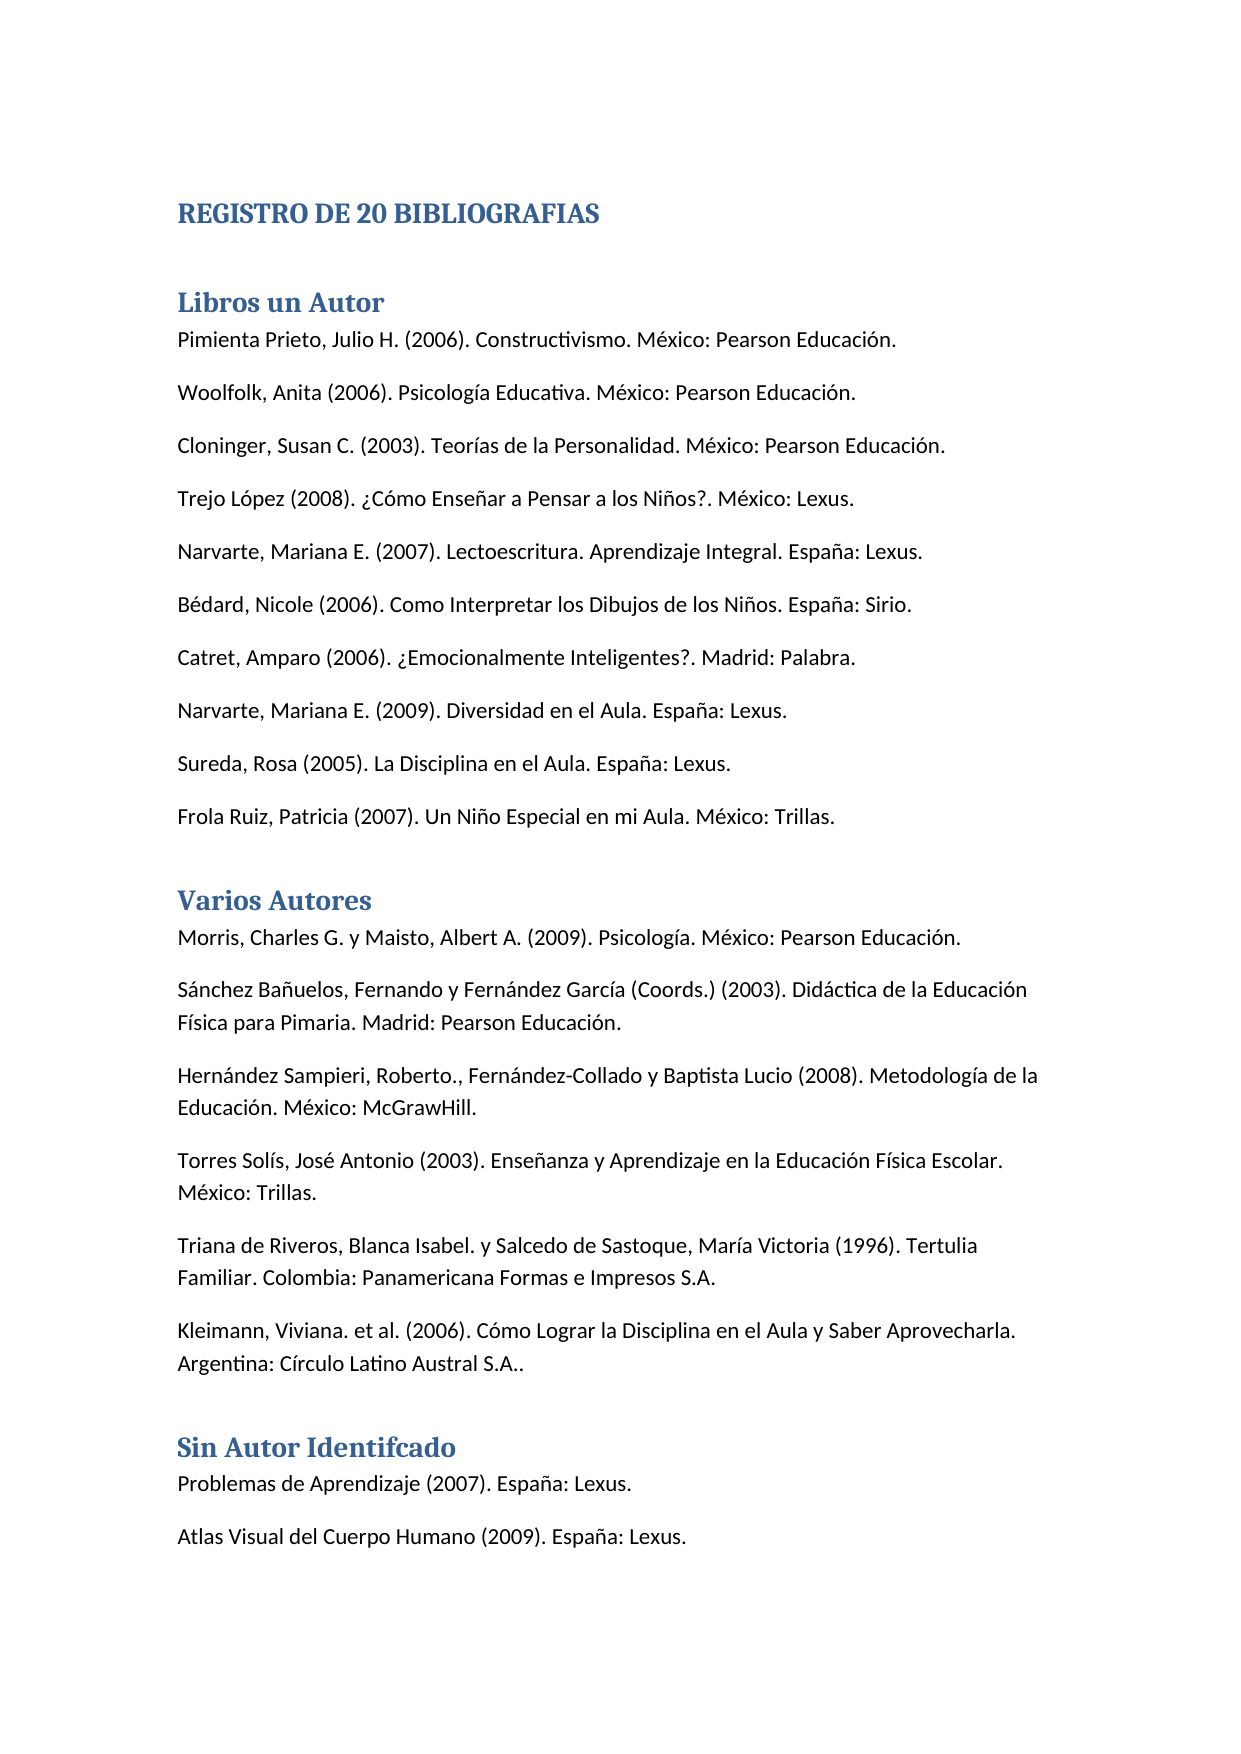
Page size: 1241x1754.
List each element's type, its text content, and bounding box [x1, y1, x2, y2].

subtitle Libros un Autor [177, 286, 1063, 320]
text Triana de Riveros, Blanca Isabel. y Salcedo de Sastoque, María Victoria (1996). Tertulia Familiar. Colombia: Panamericana Formas e Impresos S.A. [177, 1231, 1063, 1291]
text Narvarte, Mariana E. (2007). Lectoescritura. Aprendizaje Integral. España: Lexus. [177, 537, 1063, 565]
text Problemas de Aprendizaje (2007). España: Lexus. [177, 1469, 1063, 1497]
text Pimienta Prieto, Julio H. (2006). Constructivismo. México: Pearson Educación. [177, 325, 1063, 353]
text Kleimann, Viviana. et al. (2006). Cómo Lograr la Disciplina en el Aula y Saber Aprovecharla. Argentina: Círculo Latino Austral S.A.. [177, 1316, 1063, 1377]
text Narvarte, Mariana E. (2009). Diversidad en el Aula. España: Lexus. [177, 696, 1063, 724]
text Frola Ruiz, Patricia (2007). Un Niño Especial en mi Aula. México: Trillas. [177, 802, 1063, 830]
text Trejo López (2008). ¿Cómo Enseñar a Pensar a los Niños?. México: Lexus. [177, 484, 1063, 512]
text Atlas Visual del Cuerpo Humano (2009). España: Lexus. [177, 1522, 1063, 1550]
text Torres Solís, José Antonio (2003). Enseñanza y Aprendizaje en la Educación Física Escolar. México: Trillas. [177, 1146, 1063, 1206]
text Woolfolk, Anita (2006). Psicología Educativa. México: Pearson Educación. [177, 378, 1063, 406]
subtitle Varios Autores [177, 884, 1063, 918]
text Sánchez Bañuelos, Fernando y Fernández García (Coords.) (2003). Didáctica de la Educación Física para Pimaria. Madrid: Pearson Educación. [177, 976, 1063, 1036]
subtitle REGISTRO DE 20 BIBLIOGRAFIAS [177, 198, 1063, 231]
subtitle Sin Autor Identifcado [177, 1431, 1063, 1464]
text Sureda, Rosa (2005). La Disciplina en el Aula. España: Lexus. [177, 749, 1063, 777]
text Morris, Charles G. y Maisto, Albert A. (2009). Psicología. México: Pearson Educación. [177, 923, 1063, 951]
text Bédard, Nicole (2006). Como Interpretar los Dibujos de los Niños. España: Sirio. [177, 590, 1063, 618]
text Cloninger, Susan C. (2003). Teorías de la Personalidad. México: Pearson Educación. [177, 431, 1063, 459]
text Hernández Sampieri, Roberto., Fernández-Collado y Baptista Lucio (2008). Metodología de la Educación. México: McGrawHill. [177, 1061, 1063, 1121]
text Catret, Amparo (2006). ¿Emocionalmente Inteligentes?. Madrid: Palabra. [177, 643, 1063, 671]
